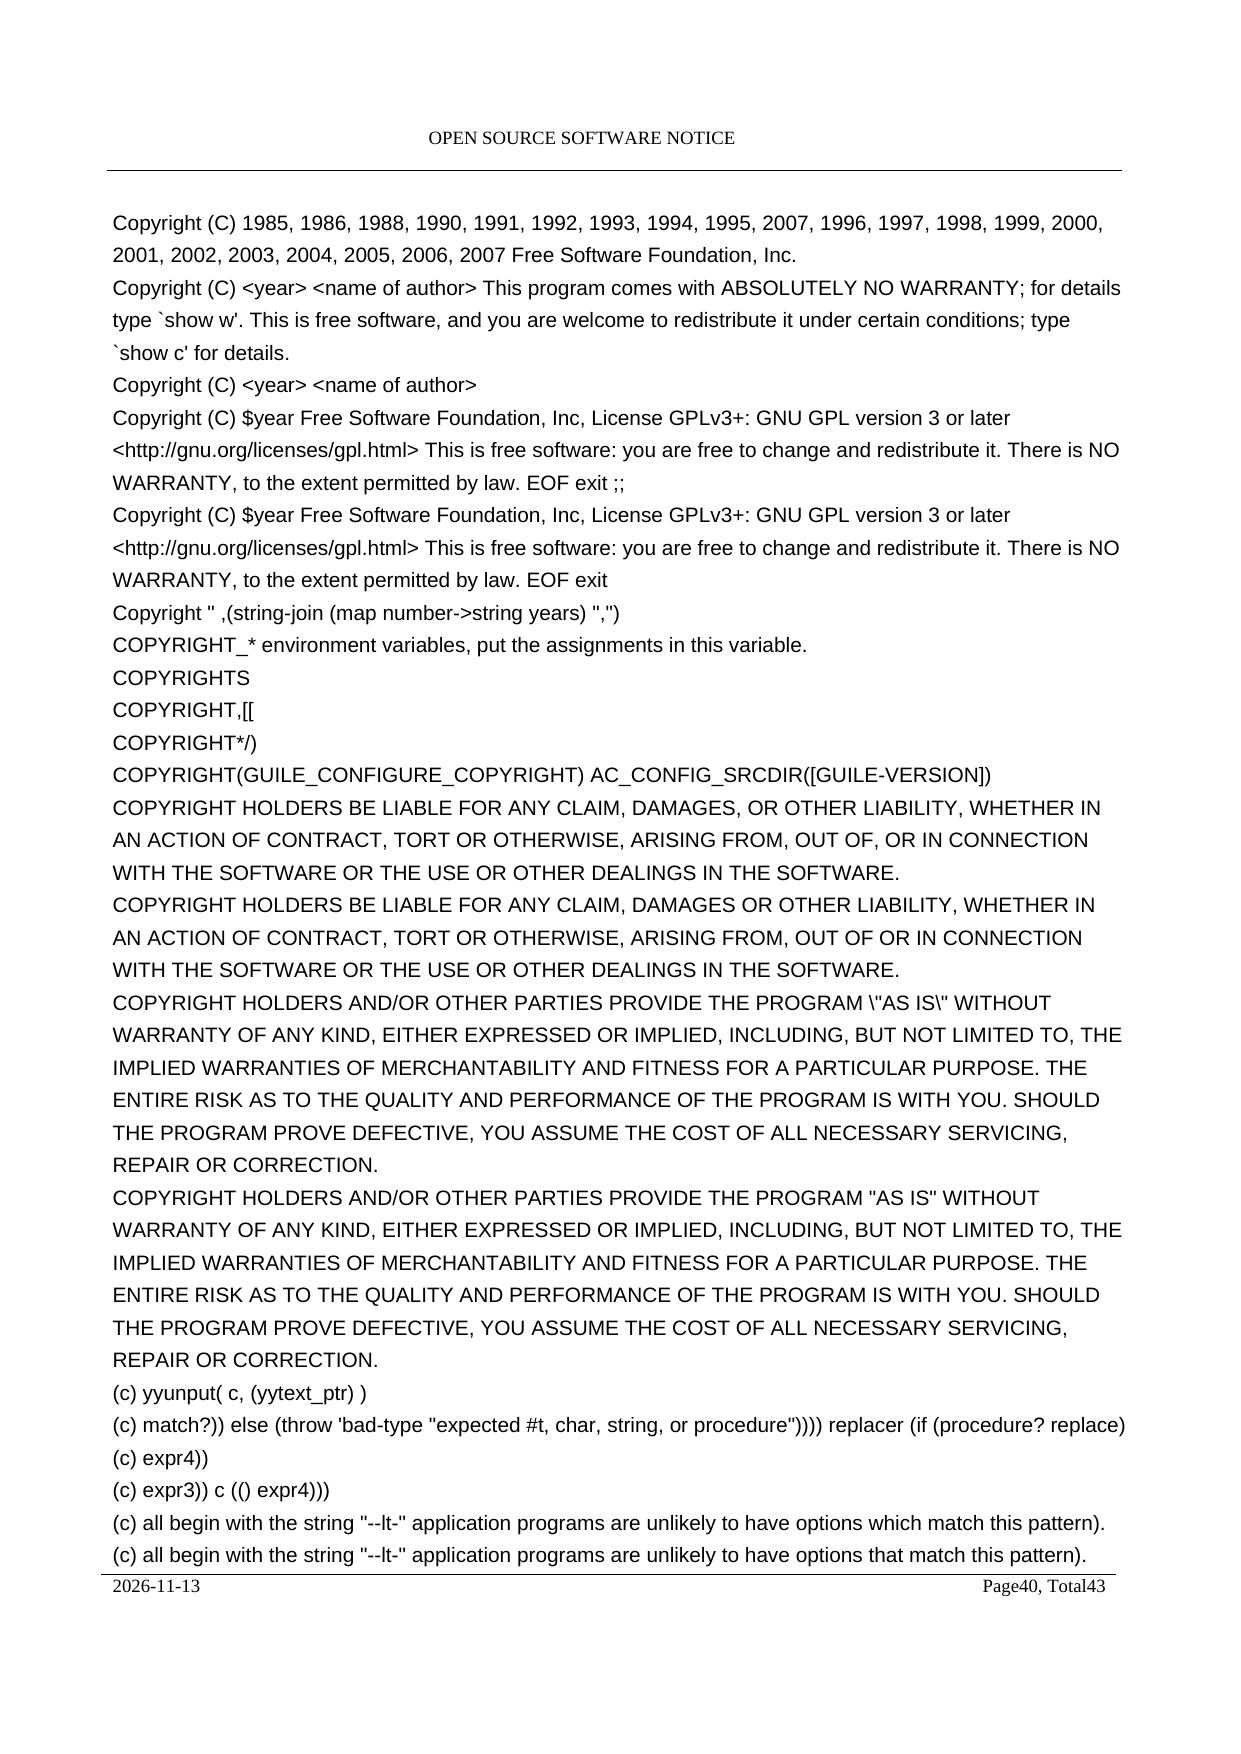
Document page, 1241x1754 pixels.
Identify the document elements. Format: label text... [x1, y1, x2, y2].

text COPYRIGHT HOLDERS BE LIABLE FOR ANY CLAIM, DAMAGES, OR OTHER LIABILITY, WHETHER IN AN ACTION OF CONTRACT, TORT OR OTHERWISE, ARISING FROM, OUT OF, OR IN CONNECTION WITH THE SOFTWARE OR THE USE OR OTHER DEALINGS IN THE SOFTWARE. [112, 791, 1128, 889]
text COPYRIGHT HOLDERS AND/OR OTHER PARTIES PROVIDE THE PROGRAM "AS IS" WITHOUT WARRANTY OF ANY KIND, EITHER EXPRESSED OR IMPLIED, INCLUDING, BUT NOT LIMITED TO, THE IMPLIED WARRANTIES OF MERCHANTABILITY AND FITNESS FOR A PARTICULAR PURPOSE. THE ENTIRE RISK AS TO THE QUALITY AND PERFORMANCE OF THE PROGRAM IS WITH YOU. SHOULD THE PROGRAM PROVE DEFECTIVE, YOU ASSUME THE COST OF ALL NECESSARY SERVICING, REPAIR OR CORRECTION. [112, 1181, 1128, 1376]
text (c) yyunput( c, (yytext_ptr) ) [112, 1376, 1128, 1409]
text Copyright (C) <year> <name of author> [112, 369, 1128, 401]
text Copyright (C) $year Free Software Foundation, Inc, License GPLv3+: GNU GPL version 3 or later <http://gnu.org/licenses/gpl.html> This is free software: you are free to change and redistribute it. There is NO WARRANTY, to the extent permitted by law. EOF exit ;; [112, 401, 1128, 499]
text (c) all begin with the string "--lt-" application programs are unlikely to have options that match this pattern). [112, 1539, 1128, 1571]
text COPYRIGHTS [112, 661, 1128, 694]
text COPYRIGHT(GUILE_CONFIGURE_COPYRIGHT) AC_CONFIG_SRCDIR([GUILE-VERSION]) [112, 759, 1128, 791]
text (c) expr4)) [112, 1441, 1128, 1474]
text COPYRIGHT,[[ [112, 694, 1128, 726]
text Copyright (C) 1985, 1986, 1988, 1990, 1991, 1992, 1993, 1994, 1995, 2007, 1996, 1997, 1998, 1999, 2000, 2001, 2002, 2003, 2004, 2005, 2006, 2007 Free Software Foundation, Inc. [112, 206, 1128, 271]
text Copyright (C) <year> <name of author> This program comes with ABSOLUTELY NO WARRANTY; for details type `show w'. This is free software, and you are welcome to redistribute it under certain conditions; type `show c' for details. [112, 271, 1128, 369]
text COPYRIGHT*/) [112, 726, 1128, 759]
text (c) all begin with the string "--lt-" application programs are unlikely to have options which match this pattern). [112, 1506, 1128, 1539]
text COPYRIGHT HOLDERS BE LIABLE FOR ANY CLAIM, DAMAGES OR OTHER LIABILITY, WHETHER IN AN ACTION OF CONTRACT, TORT OR OTHERWISE, ARISING FROM, OUT OF OR IN CONNECTION WITH THE SOFTWARE OR THE USE OR OTHER DEALINGS IN THE SOFTWARE. [112, 889, 1128, 986]
text (c) match?)) else (throw 'bad-type "expected #t, char, string, or procedure")))) replacer (if (procedure? replace) [112, 1409, 1128, 1441]
text COPYRIGHT HOLDERS AND/OR OTHER PARTIES PROVIDE THE PROGRAM \"AS IS\" WITHOUT WARRANTY OF ANY KIND, EITHER EXPRESSED OR IMPLIED, INCLUDING, BUT NOT LIMITED TO, THE IMPLIED WARRANTIES OF MERCHANTABILITY AND FITNESS FOR A PARTICULAR PURPOSE. THE ENTIRE RISK AS TO THE QUALITY AND PERFORMANCE OF THE PROGRAM IS WITH YOU. SHOULD THE PROGRAM PROVE DEFECTIVE, YOU ASSUME THE COST OF ALL NECESSARY SERVICING, REPAIR OR CORRECTION. [112, 986, 1128, 1181]
text Copyright (C) $year Free Software Foundation, Inc, License GPLv3+: GNU GPL version 3 or later <http://gnu.org/licenses/gpl.html> This is free software: you are free to change and redistribute it. There is NO WARRANTY, to the extent permitted by law. EOF exit [112, 499, 1128, 596]
text Copyright " ,(string-join (map number->string years) ",") [112, 596, 1128, 629]
text (c) expr3)) c (() expr4))) [112, 1474, 1128, 1506]
text COPYRIGHT_* environment variables, put the assignments in this variable. [112, 629, 1128, 661]
